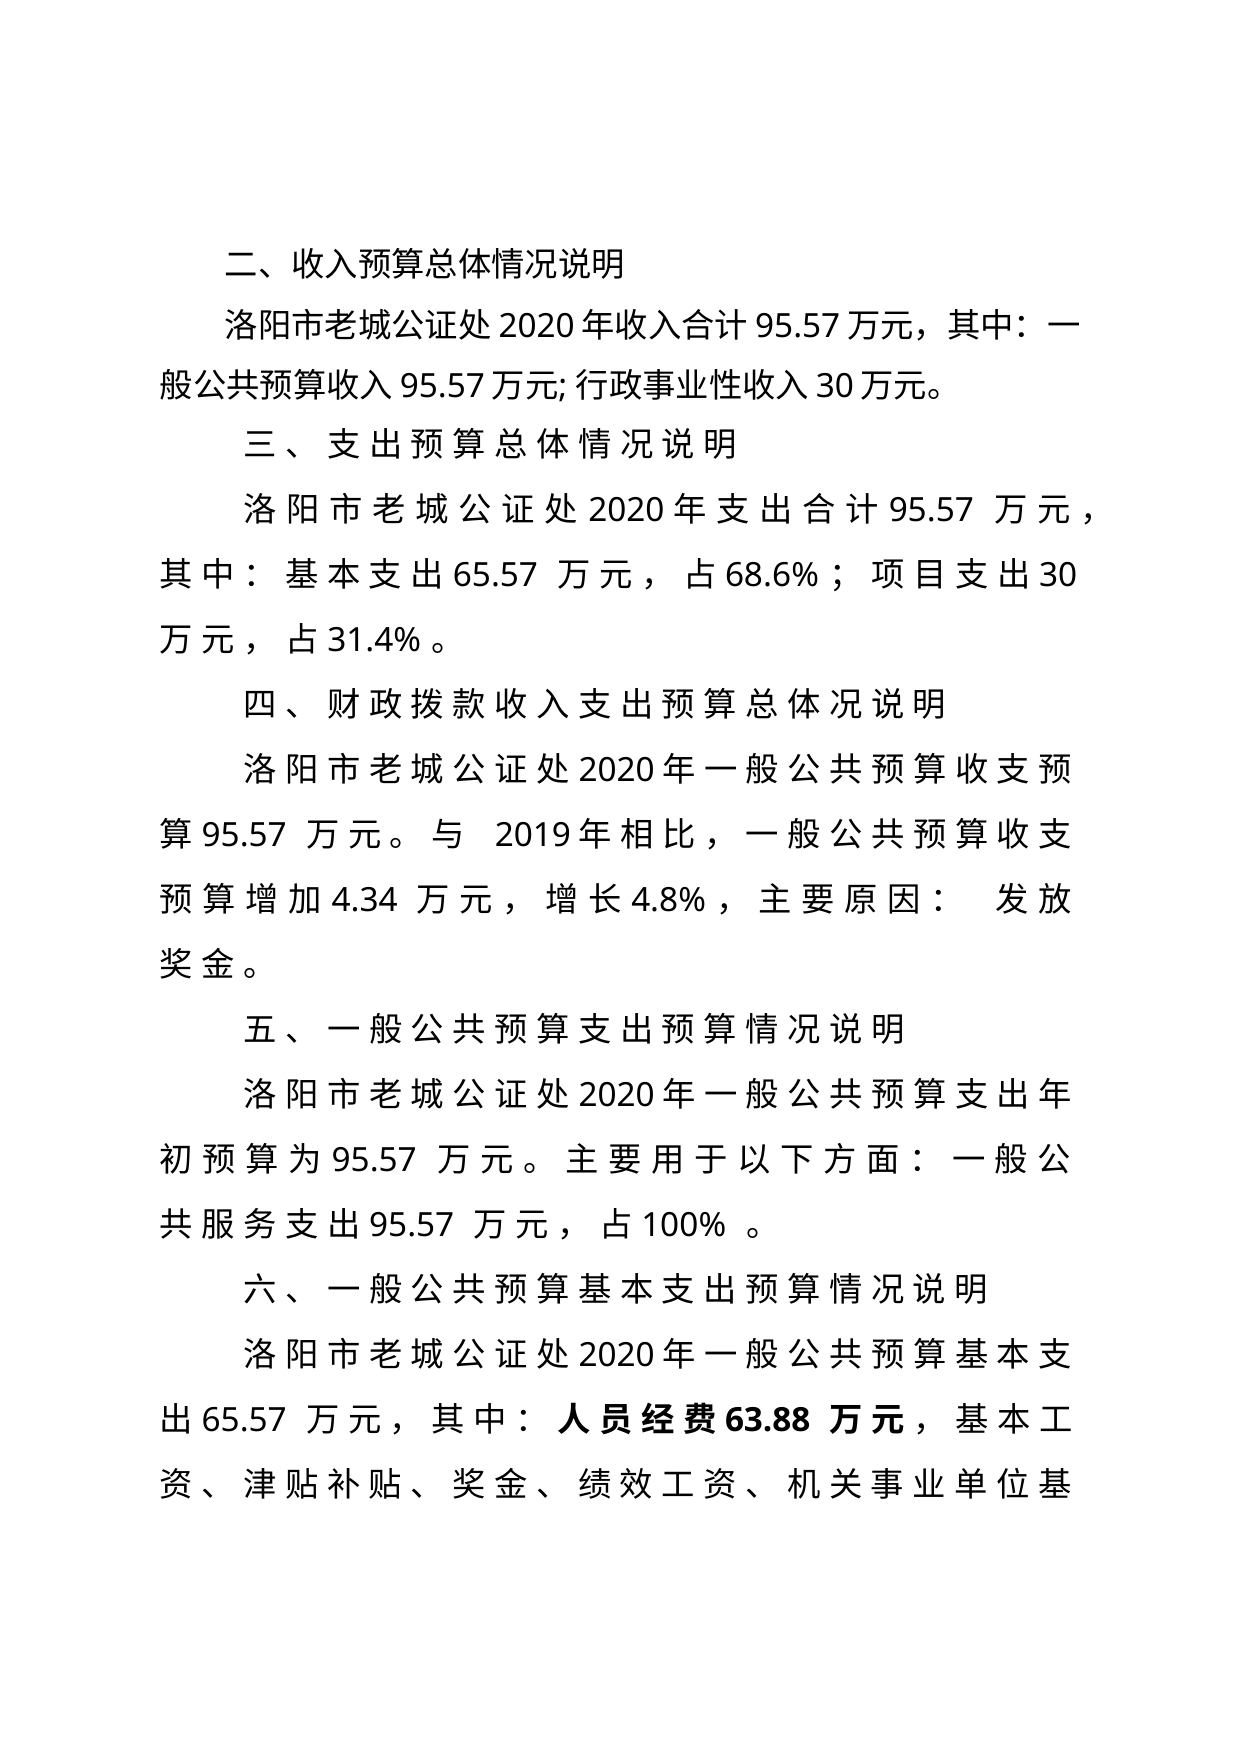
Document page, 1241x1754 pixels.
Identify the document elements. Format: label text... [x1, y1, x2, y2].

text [159, 1320, 1081, 1515]
text 洛阳市老城公证处2020年一般公共预算支出年初预算为95.57万元。主要用于以下方面：一般公共服务支出95.57万元，占100%。 [159, 1060, 1081, 1255]
text 五、一般公共预算支出预算情况说明 [159, 995, 1081, 1060]
text 洛阳市老城公证处2020年一般公共预算收支预算95.57万元。与 2019年相比，一般公共预算收支预算增加4.34万元，增长4.8%，主要原因： 发放奖金。 [159, 735, 1081, 995]
text 二、收入预算总体情况说明 [159, 228, 1081, 289]
text 六、一般公共预算基本支出预算情况说明 [159, 1255, 1081, 1320]
text 洛阳市老城公证处2020年支出合计95.57万元，其中：基本支出65.57万元，占68.6%；项目支出30万元，占31.4%。 [159, 475, 1081, 670]
text 三、支出预算总体情况说明 [159, 410, 1081, 475]
text 四、财政拨款收入支出预算总体况说明 [159, 670, 1081, 735]
text 洛阳市老城公证处2020年收入合计95.57万元，其中：一般公共预算收入95.57万元; 行政事业性收入30万元。 [159, 289, 1081, 410]
